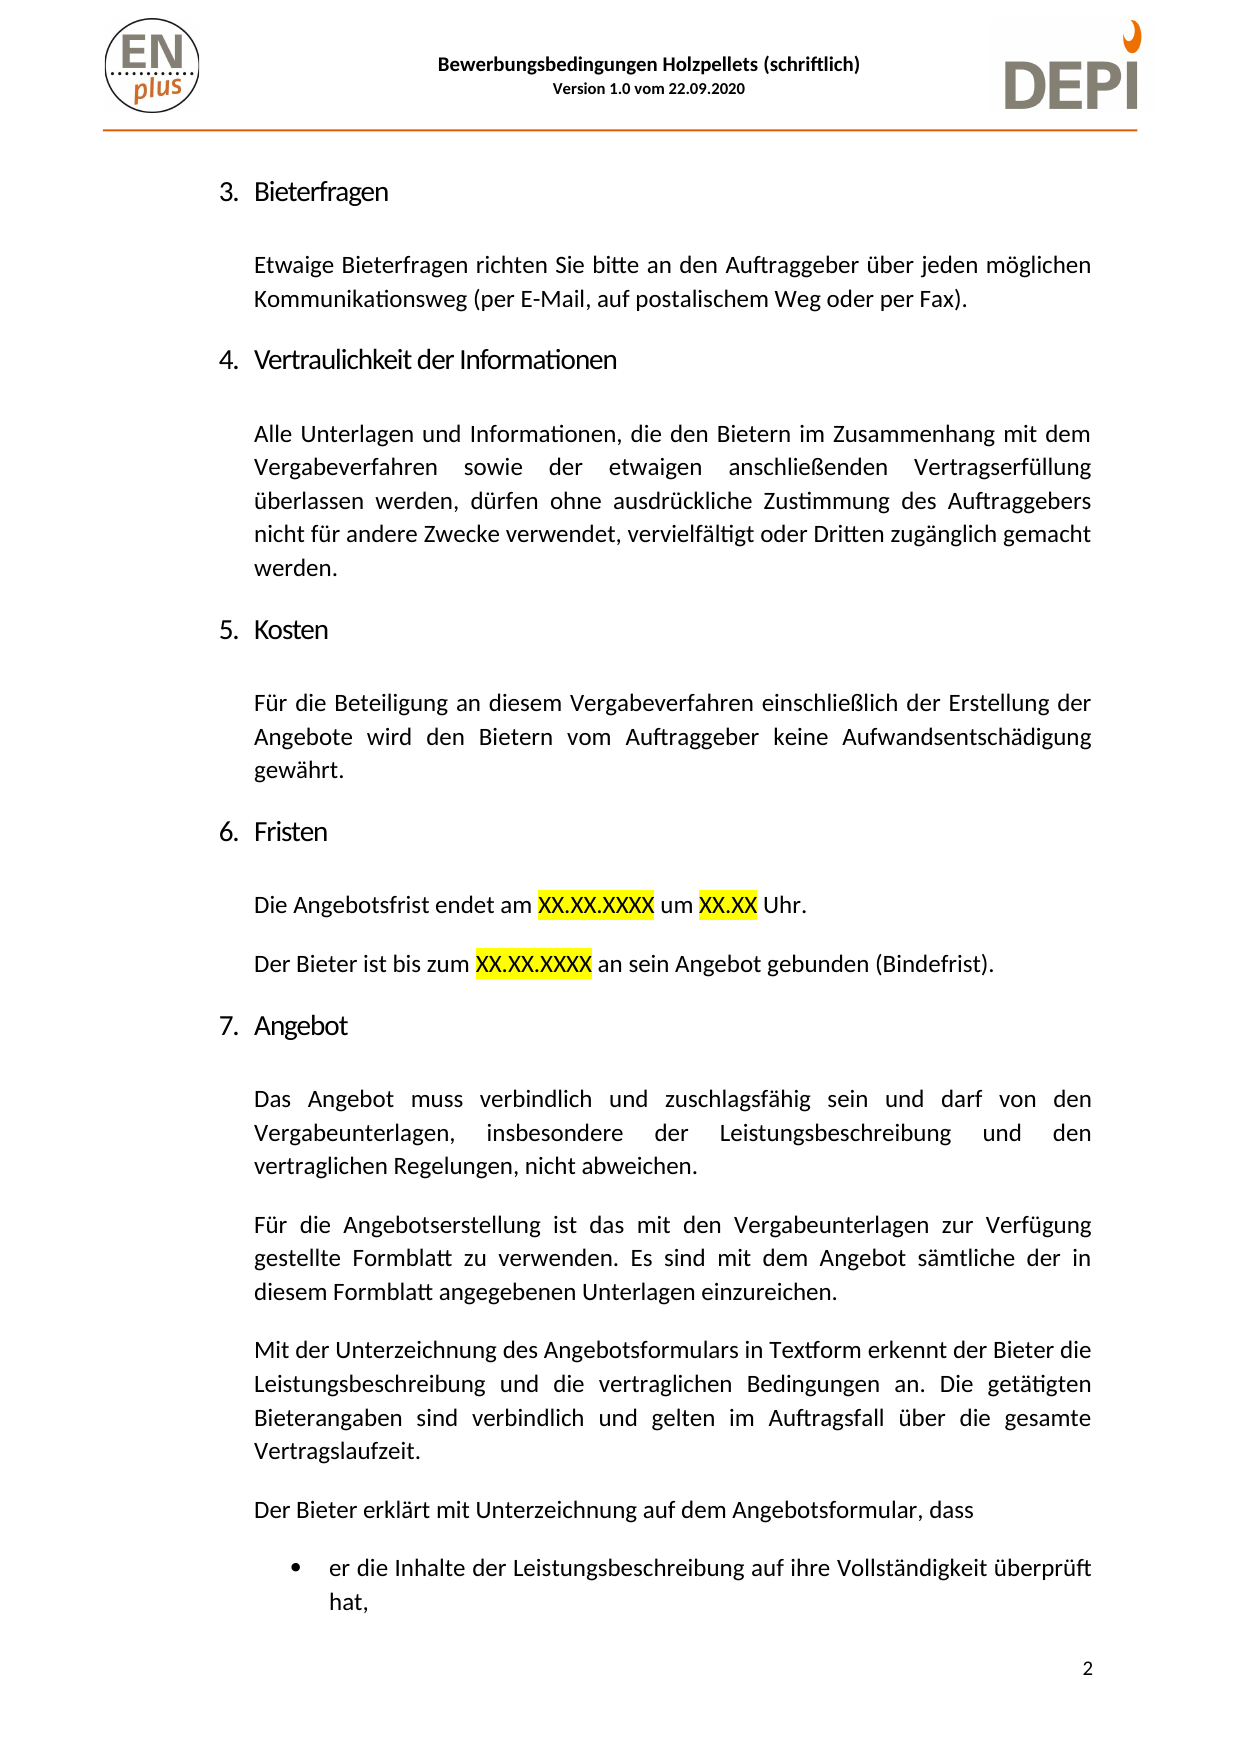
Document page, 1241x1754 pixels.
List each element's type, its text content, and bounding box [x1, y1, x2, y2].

title Kosten [218, 611, 1093, 646]
text Der Bieter ist bis zum XX.XX.XXXX an sein Angebot gebunden (Bindefrist). [254, 948, 476, 979]
text Die Angebotsfrist endet am XX.XX.XXXX um XX.XX Uhr. [757, 890, 1093, 920]
title Angebot [218, 1007, 1093, 1042]
text Die Angebotsfrist endet am XX.XX.XXXX um XX.XX Uhr. [254, 890, 538, 920]
title Fristen [218, 813, 1093, 849]
list er die Inhalte der Leistungsbeschreibung auf ihre Vollständigkeit überprüft hat, [291, 1552, 1093, 1616]
text Der Bieter erklärt mit Unterzeichnung auf dem Angebotsformular, dass [254, 1494, 1093, 1524]
text Alle Unterlagen und Informationen, die den Bietern im Zusammenhang mit dem Vergabeverfahren sowie der etwaigen anschließenden Vertragserfüllung überlassen werden, dürfen ohne ausdrückliche Zustimmung des Auftraggebers nicht für andere Zwecke verwendet, vervielfältigt oder Dritten zugänglich gemacht werden. [254, 418, 1093, 583]
title Bieterfragen [218, 173, 1093, 208]
text Für die Angebotserstellung ist das mit den Vergabeunterlagen zur Verfügung gestellte Formblatt zu verwenden. Es sind mit dem Angebot sämtliche der in diesem Formblatt angegebenen Unterlagen einzureichen. [254, 1209, 1093, 1307]
text Etwaige Bieterfragen richten Sie bitte an den Auftraggeber über jeden möglichen Kommunikationsweg (per E-Mail, auf postalischem Weg oder per Fax). [254, 249, 1093, 313]
text Mit der Unterzeichnung des Angebotsformulars in Textform erkennt der Bieter die Leistungsbeschreibung und die vertraglichen Bedingungen an. Die getätigten Bieterangaben sind verbindlich und gelten im Auftragsfall über die gesamte Vertragslaufzeit. [254, 1335, 1093, 1466]
picture [104, 18, 200, 113]
picture [989, 18, 1155, 113]
text Das Angebot muss verbindlich und zuschlagsfähig sein und darf von den Vergabeunterlagen, insbesondere der Leistungsbeschreibung und den vertraglichen Regelungen, nicht abweichen. [254, 1083, 1093, 1181]
text Für die Beteiligung an diesem Vergabeverfahren einschließlich der Erstellung der Angebote wird den Bietern vom Auftraggeber keine Aufwandsentschädigung gewährt. [254, 687, 1093, 785]
text Der Bieter ist bis zum XX.XX.XXXX an sein Angebot gebunden (Bindefrist). [592, 948, 1093, 979]
title Vertraulichkeit der Informationen [218, 341, 1093, 377]
